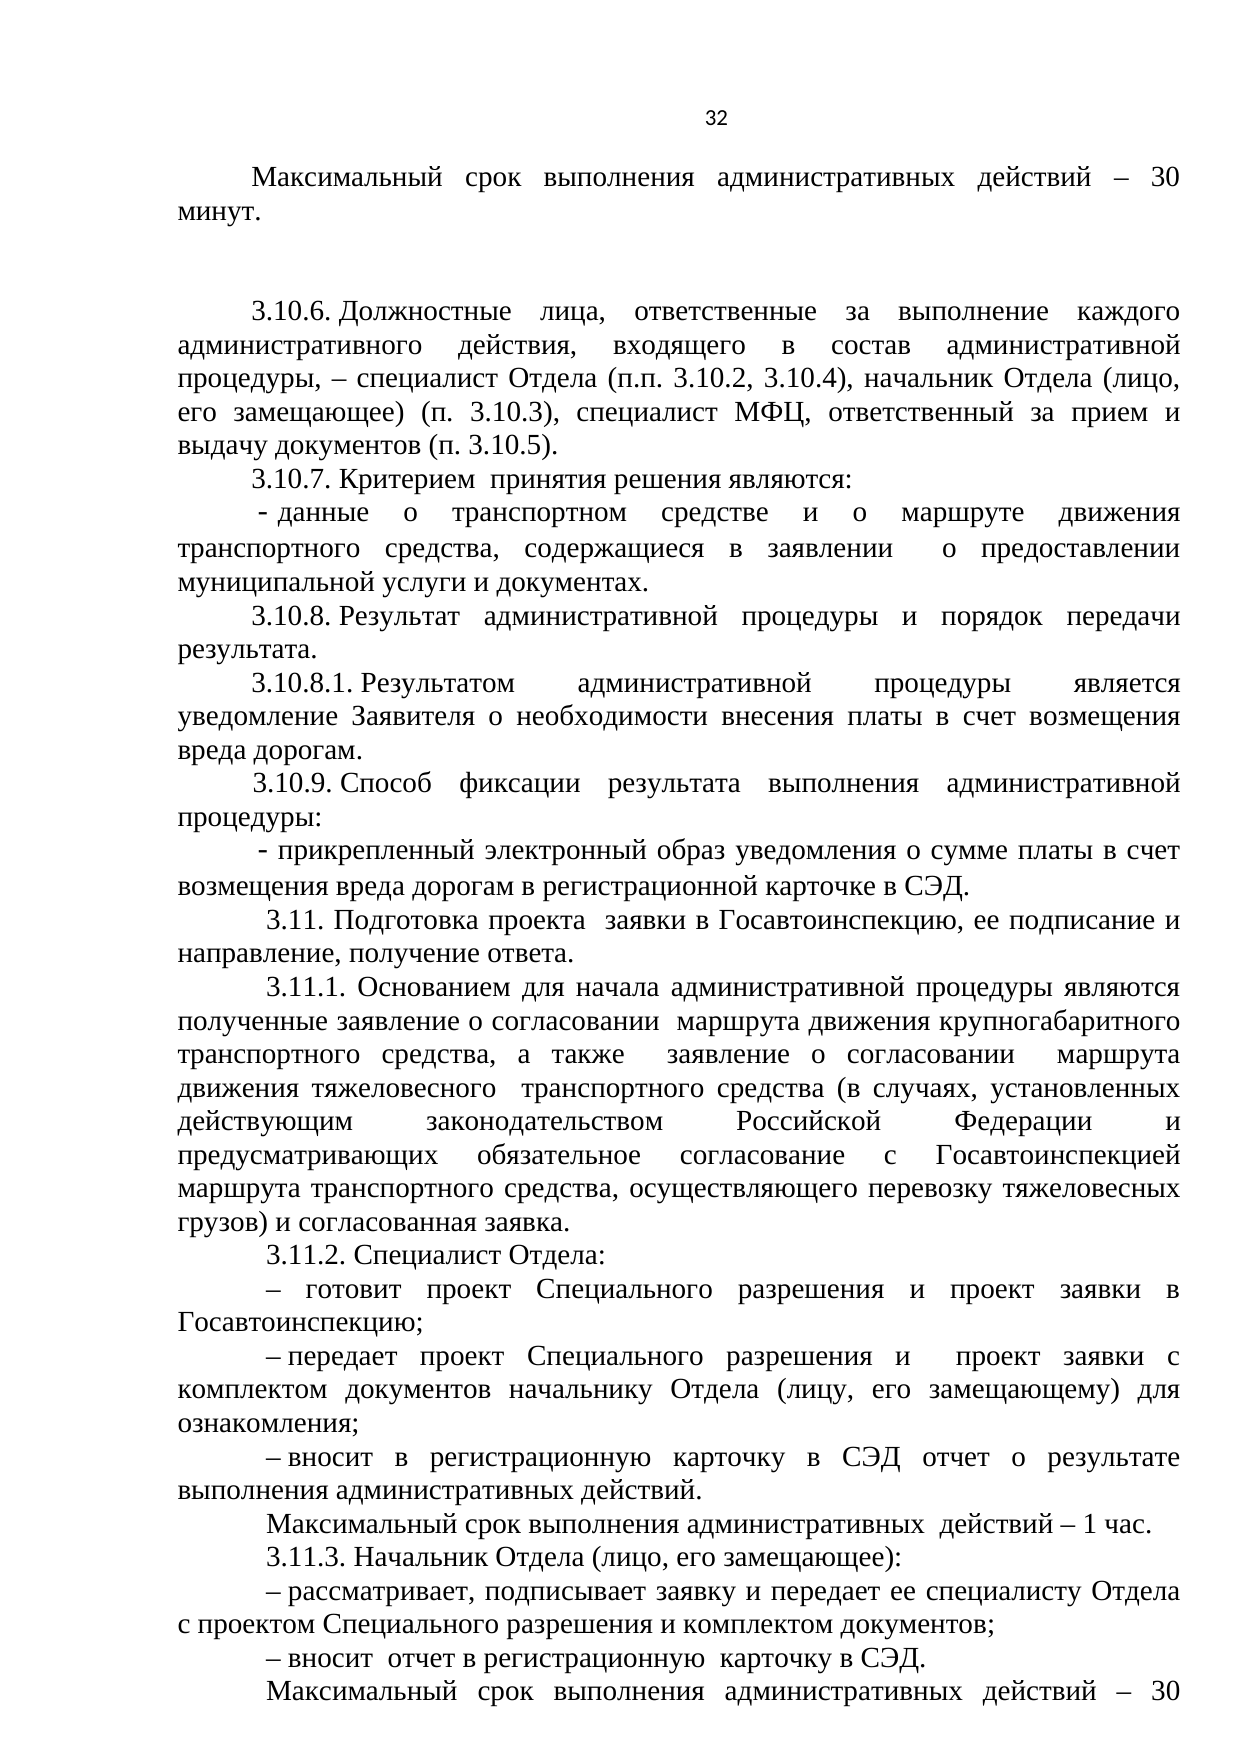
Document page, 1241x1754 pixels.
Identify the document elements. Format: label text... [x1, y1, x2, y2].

text – готовит проект Специального разрешения и проект заявки в Госавтоинспекцию; [177, 1271, 1181, 1338]
text – передает проект Специального разрешения и проект заявки с комплектом документов начальнику Отдела (лицу, его замещающему) для ознакомления; [177, 1338, 1181, 1439]
text 3.11. Подготовка проекта заявки в Госавтоинспекцию, ее подписание и направление, получение ответа. [177, 902, 1181, 969]
text 3.10.8.1. Результатом административной процедуры является уведомление Заявителя о необходимости внесения платы в счет возмещения вреда дорогам. [177, 665, 1181, 765]
text – вносит отчет в регистрационную карточку в СЭД. [177, 1640, 1181, 1673]
text – рассматривает, подписывает заявку и передает ее специалисту Отдела с проектом Специального разрешения и комплектом документов; [177, 1573, 1181, 1640]
text – вносит в регистрационную карточку в СЭД отчет о результате выполнения административных действий. [177, 1439, 1181, 1506]
text 3.10.6. Должностные лица, ответственные за выполнение каждого административного действия, входящего в состав административной процедуры, – специалист Отдела (п.п. 3.10.2, 3.10.4), начальник Отдела (лицо, его замещающее) (п. 3.10.3), специалист МФЦ, ответственный за прием и выдачу документов (п. 3.10.5). [177, 293, 1181, 461]
text Максимальный срок выполнения административных действий – 1 час. [177, 1506, 1181, 1539]
text 3.10.7. Критерием принятия решения являются: [177, 461, 1181, 494]
text 3.10.8. Результат административной процедуры и порядок передачи результата. [177, 598, 1181, 665]
list прикрепленный электронный образ уведомления о сумме платы в счет возмещения вреда дорогам в регистрационной карточке в СЭД. [177, 832, 1181, 902]
text 3.11.1. Основанием для начала административной процедуры являются полученные заявление о согласовании маршрута движения крупногабаритного транспортного средства, а также заявление о согласовании маршрута движения тяжеловесного транспортного средства (в случаях, установленных действующим законодательством Российской Федерации и предусматривающих обязательное согласование с Госавтоинспекцией маршрута транспортного средства, осуществляющего перевозку тяжеловесных грузов) и согласованная заявка. [177, 969, 1181, 1237]
text 3.11.3. Начальник Отдела (лицо, его замещающее): [177, 1539, 1181, 1573]
list данные о транспортном средстве и о маршруте движения транспортного средства, содержащиеся в заявлении о предоставлении муниципальной услуги и документах. [177, 494, 1181, 598]
text 3.10.9. Способ фиксации результата выполнения административной процедуры: [177, 765, 1181, 832]
text Максимальный срок выполнения административных действий – 30 минут. [177, 159, 1181, 226]
text 3.11.2. Специалист Отдела: [177, 1237, 1181, 1271]
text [177, 1673, 1181, 1707]
